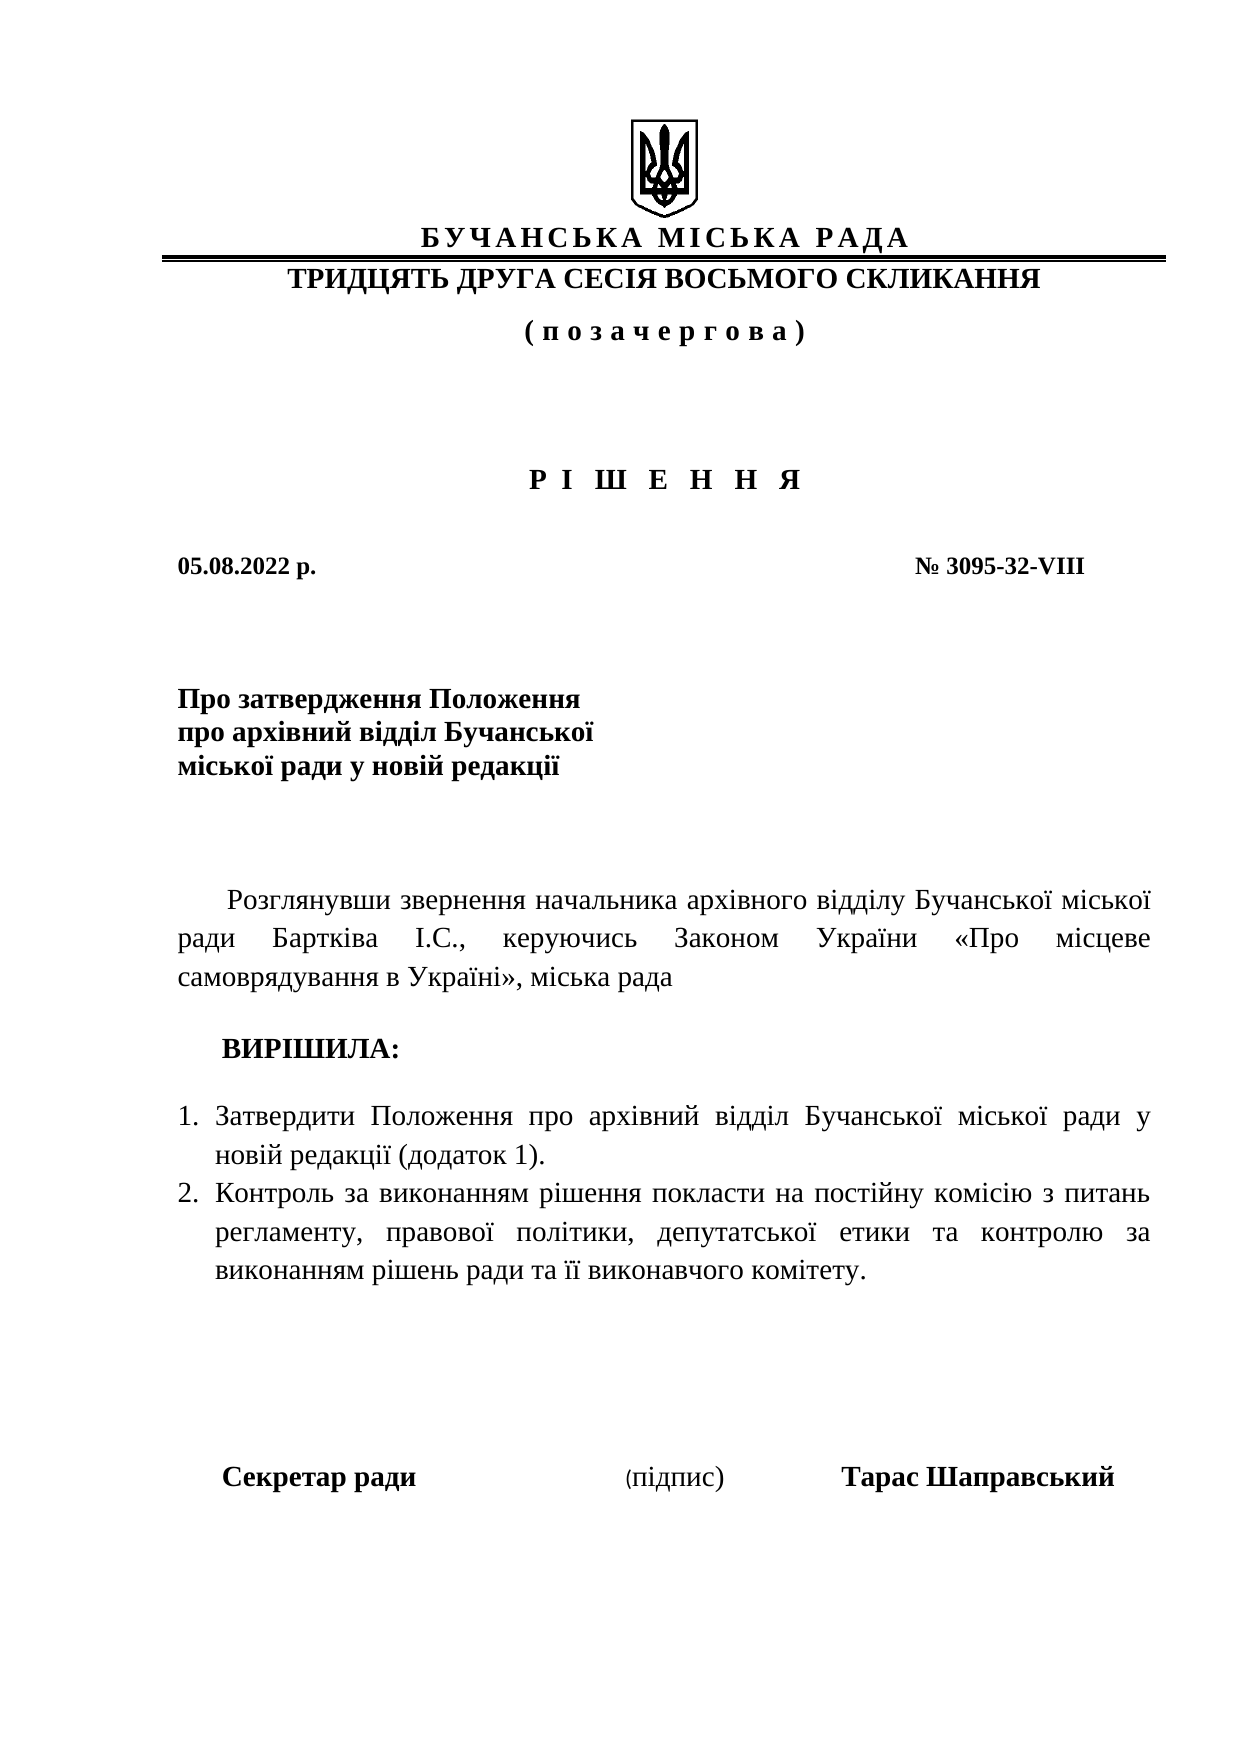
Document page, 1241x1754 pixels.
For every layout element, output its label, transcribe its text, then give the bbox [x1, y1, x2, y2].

list Затвердити Положення про архівний відділ Бучанської міської ради у новій редакції (додаток 1). [177, 1098, 1152, 1170]
text 05.08.2022 р. № 3095-32-VIІІ [177, 551, 1152, 580]
text Про затвердження Положення [177, 681, 1152, 714]
text міської ради у новій редакції [177, 748, 1152, 781]
text Р І Ш Е Н Н Я [177, 462, 1152, 495]
picture [629, 118, 700, 219]
text Розглянувши звернення начальника архівного відділу Бучанської міської ради Бартківа І.С., керуючись Законом України «Про місцеве самоврядування в Україні», міська рада [177, 882, 1152, 993]
text (позачергова) [177, 313, 1152, 347]
text про архівний відділ Бучанської [177, 714, 1152, 748]
table_header ТРИДЦЯТЬ ДРУГА СЕСІЯ ВОСЬМОГО СКЛИКАННЯ [162, 262, 1166, 313]
text БУЧАНСЬКА МІСЬКА РАДА [177, 220, 1152, 253]
text Секретар ради (підпис) Тарас Шаправський [177, 1459, 1152, 1492]
text ВИРІШИЛА: [222, 1031, 1152, 1065]
list Контроль за виконанням рішення покласти на постійну комісію з питань регламенту, правової політики, депутатської етики та контролю за виконанням рішень ради та її виконавчого комітету. [177, 1175, 1152, 1286]
